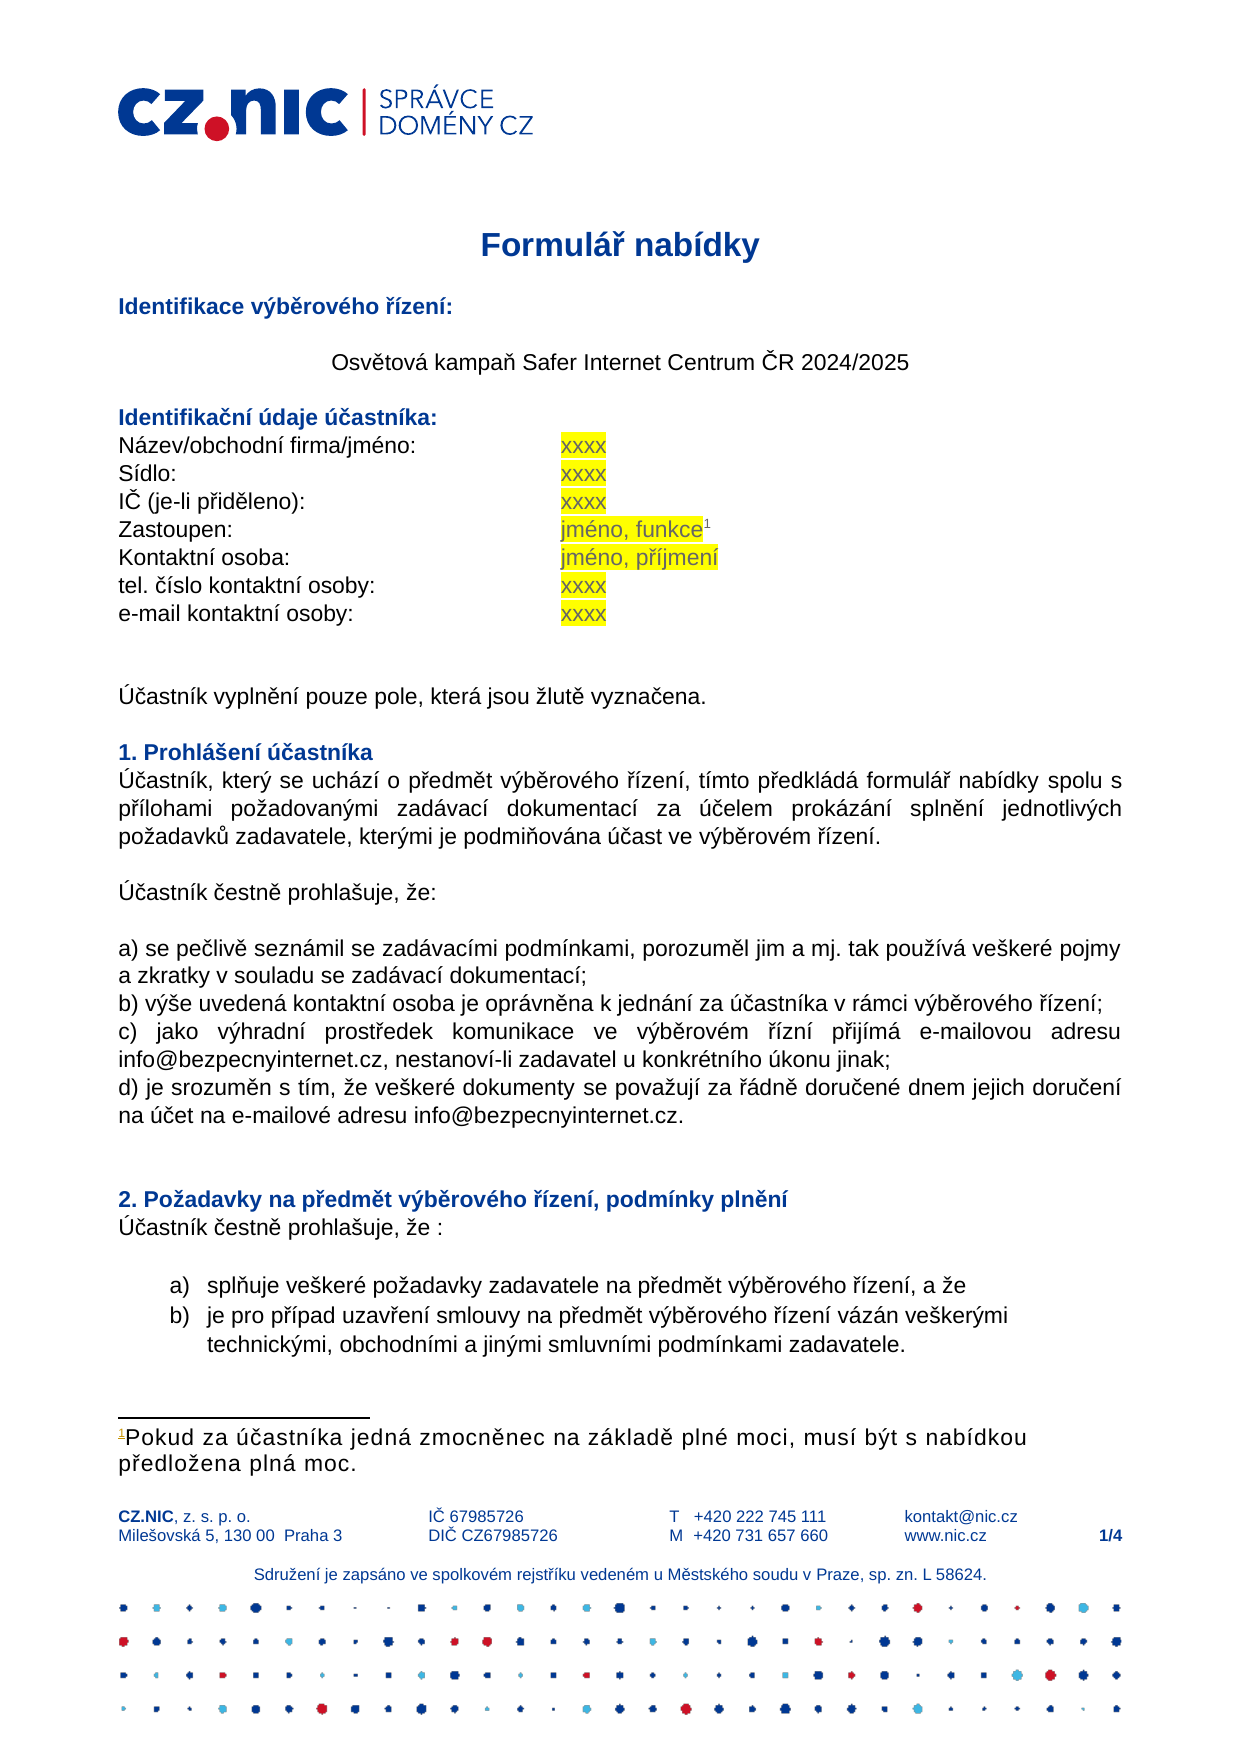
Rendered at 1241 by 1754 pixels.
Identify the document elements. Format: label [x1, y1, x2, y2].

picture [118, 1602, 1122, 1719]
